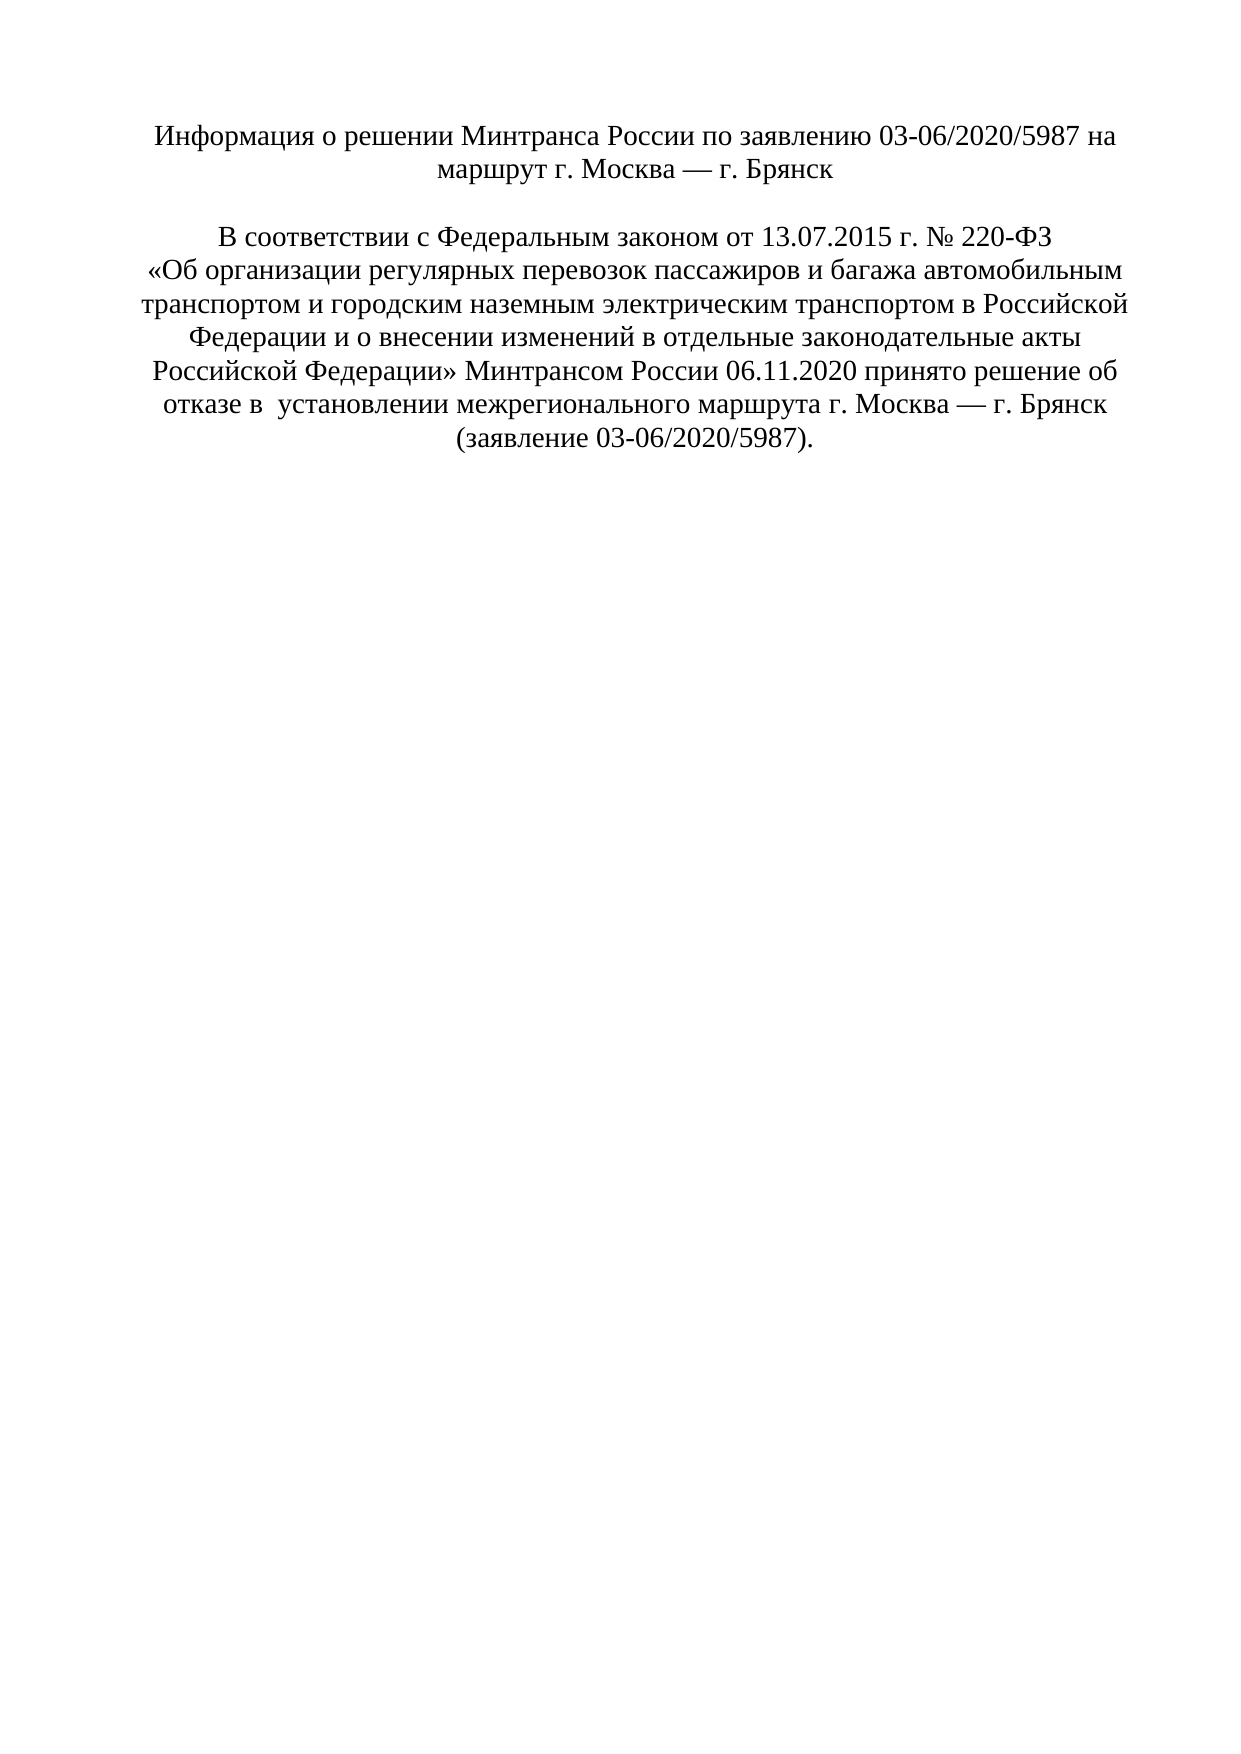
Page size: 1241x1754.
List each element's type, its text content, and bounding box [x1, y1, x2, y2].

text В соответствии с Федеральным законом от 13.07.2015 г. № 220-ФЗ «Об организации регулярных перевозок пассажиров и багажа автомобильным транспортом и городским наземным электрическим транспортом в Российской Федерации и о внесении изменений в отдельные законодательные акты Российской Федерации» Минтрансом России 06.11.2020 принято решение об отказе в установлении межрегионального маршрута г. Москва — г. Брянск (заявление 03-06/2020/5987). [118, 219, 1152, 453]
text Информация о решении Минтранса России по заявлению 03-06/2020/5987 на маршрут г. Москва — г. Брянск [118, 118, 1152, 185]
